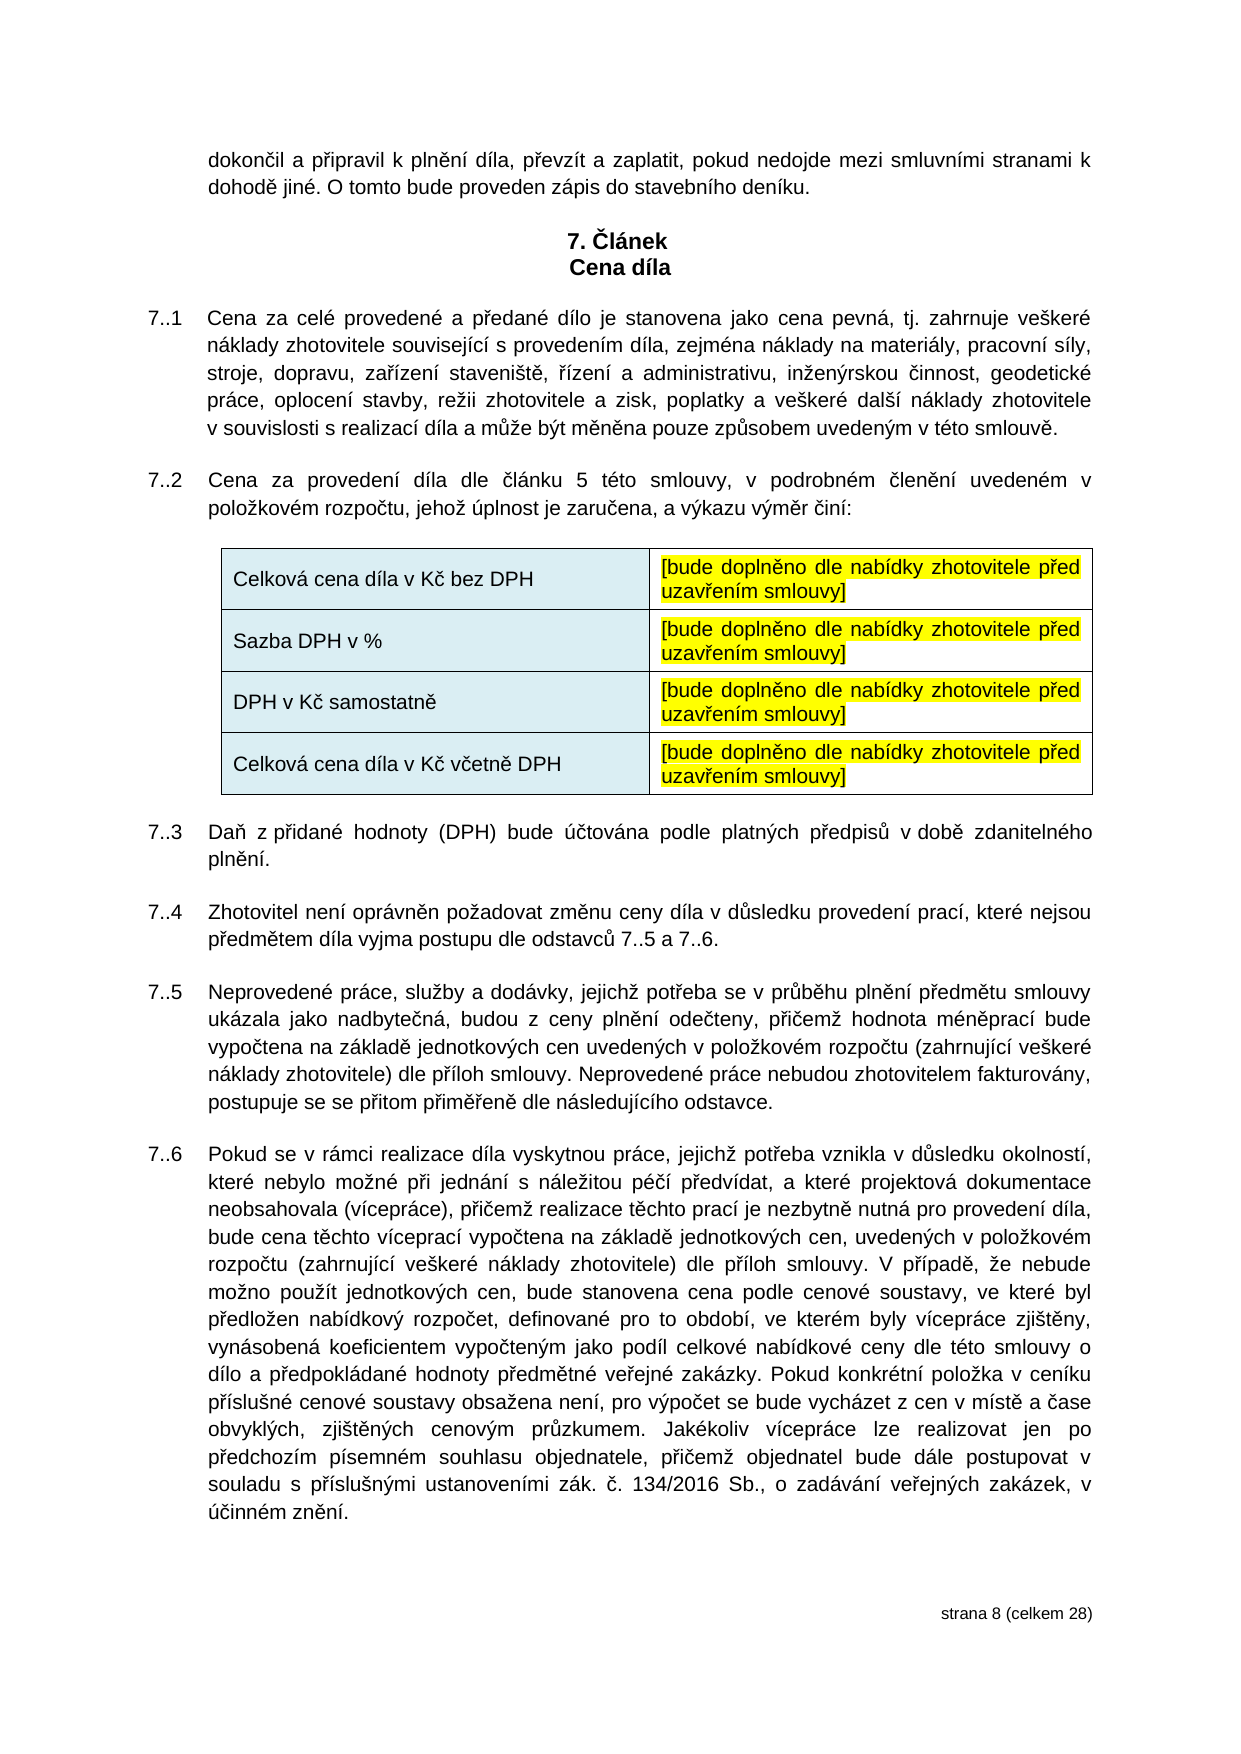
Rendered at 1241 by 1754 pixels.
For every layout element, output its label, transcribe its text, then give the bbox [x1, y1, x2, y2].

table_header Celková cena díla v Kč bez DPH [222, 549, 649, 609]
table_cell [bude doplněno dle nabídky zhotovitele před uzavřením smlouvy] [650, 672, 1092, 732]
subtitle Neprovedené práce, služby a dodávky, jejichž potřeba se v průběhu plnění předmětu smlouvy ukázala jako nadbytečná, budou z ceny plnění odečteny, přičemž hodnota méněprací bude vypočtena na základě jednotkových cen uvedených v položkovém rozpočtu (zahrnující veškeré náklady zhotovitele) dle příloh smlouvy. Neprovedené práce nebudou zhotovitelem fakturovány, postupuje se se přitom přiměřeně dle následujícího odstavce. [148, 980, 1092, 1114]
subtitle Cena za celé provedené a předané dílo je stanovena jako cena pevná, tj. zahrnuje veškeré náklady zhotovitele související s provedením díla, zejména náklady na materiály, pracovní síly, stroje, dopravu, zařízení staveniště, řízení a administrativu, inženýrskou činnost, geodetické práce, oplocení stavby, režii zhotovitele a zisk, poplatky a veškeré další náklady zhotovitele v souvislosti s realizací díla a může být měněna pouze způsobem uvedeným v této smlouvě. [148, 305, 1092, 439]
subtitle Cena díla [148, 254, 1092, 280]
table_cell [bude doplněno dle nabídky zhotovitele před uzavřením smlouvy] [650, 610, 1092, 671]
table_cell Sazba DPH v % [222, 610, 649, 671]
table_cell [bude doplněno dle nabídky zhotovitele před uzavřením smlouvy] [650, 733, 1092, 794]
table_header [bude doplněno dle nabídky zhotovitele před uzavřením smlouvy] [650, 549, 1092, 609]
subtitle Zhotovitel není oprávněn požadovat změnu ceny díla v důsledku provedení prací, které nejsou předmětem díla vyjma postupu dle odstavců 7..5 a 7..6. [148, 900, 1092, 951]
subtitle Pokud se v rámci realizace díla vyskytnou práce, jejichž potřeba vznikla v důsledku okolností, které nebylo možné při jednání s náležitou péčí předvídat, a které projektová dokumentace neobsahovala (vícepráce), přičemž realizace těchto prací je nezbytně nutná pro provedení díla, bude cena těchto víceprací vypočtena na základě jednotkových cen, uvedených v položkovém rozpočtu (zahrnující veškeré náklady zhotovitele) dle příloh smlouvy. V případě, že nebude možno použít jednotkových cen, bude stanovena cena podle cenové soustavy, ve které byl předložen nabídkový rozpočet, definované pro to období, ve kterém byly vícepráce zjištěny, vynásobená koeficientem vypočteným jako podíl celkové nabídkové ceny dle této smlouvy o dílo a předpokládané hodnoty předmětné veřejné zakázky. Pokud konkrétní položka v ceníku příslušné cenové soustavy obsažena není, pro výpočet se bude vycházet z cen v místě a čase obvyklých, zjištěných cenovým průzkumem. Jakékoliv vícepráce lze realizovat jen po předchozím písemném souhlasu objednatele, přičemž objednatel bude dále postupovat v souladu s příslušnými ustanoveními zák. č. 134/2016 Sb., o zadávání veřejných zakázek, v účinném znění. [148, 1142, 1092, 1524]
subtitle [148, 148, 1092, 199]
table_cell DPH v Kč samostatně [222, 672, 649, 732]
subtitle Cena za provedení díla dle článku 5 této smlouvy, v podrobném členění uvedeném v položkovém rozpočtu, jehož úplnost je zaručena, a výkazu výměr činí: [148, 468, 1092, 519]
table_cell Celková cena díla v Kč včetně DPH [222, 733, 649, 794]
subtitle Daň z přidané hodnoty (DPH) bude účtována podle platných předpisů v době zdanitelného plnění. [148, 820, 1092, 871]
